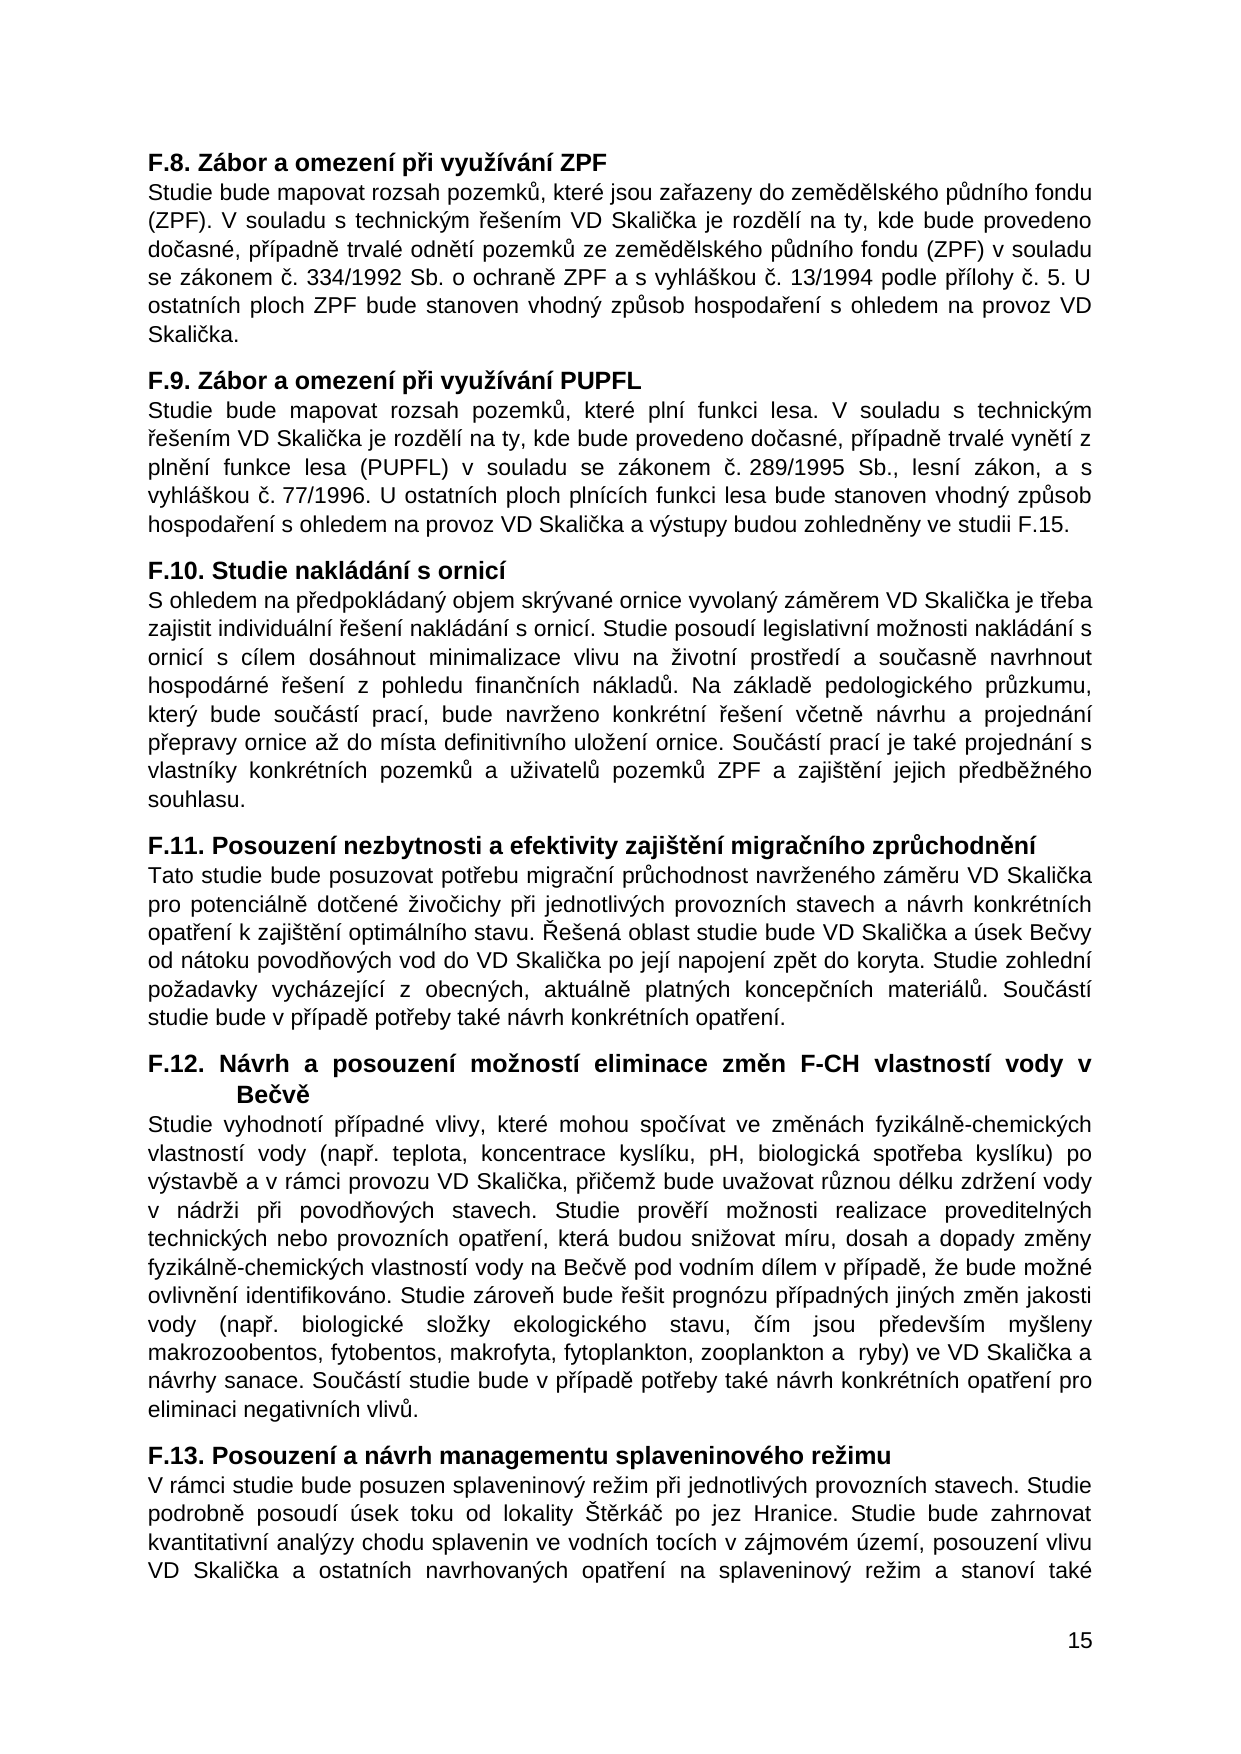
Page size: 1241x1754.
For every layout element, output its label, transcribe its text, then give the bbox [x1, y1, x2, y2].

text Studie vyhodnotí případné vlivy, které mohou spočívat ve změnách fyzikálně-chemických vlastností vody (např. teplota, koncentrace kyslíku, pH, biologická spotřeba kyslíku) po výstavbě a v rámci provozu VD Skalička, přičemž bude uvažovat různou délku zdržení vody v nádrži při povodňových stavech. Studie prověří možnosti realizace proveditelných technických nebo provozních opatření, která budou snižovat míru, dosah a dopady změny fyzikálně-chemických vlastností vody na Bečvě pod vodním dílem v případě, že bude možné ovlivnění identifikováno. Studie zároveň bude řešit prognózu případných jiných změn jakosti vody (např. biologické složky ekologického stavu, čím jsou především myšleny makrozoobentos, fytobentos, makrofyta, fytoplankton, zooplankton a ryby) ve VD Skalička a návrhy sanace. Součástí studie bude v případě potřeby také návrh konkrétních opatření pro eliminaci negativních vlivů. [148, 1111, 1093, 1422]
text Studie bude mapovat rozsah pozemků, které plní funkci lesa. V souladu s technickým řešením VD Skalička je rozdělí na ty, kde bude provedeno dočasné, případně trvalé vynětí z plnění funkce lesa (PUPFL) v souladu se zákonem č. 289/1995 Sb., lesní zákon, a s vyhláškou č. 77/1996. U ostatních ploch plnících funkci lesa bude stanoven vhodný způsob hospodaření s ohledem na provoz VD Skalička a výstupy budou zohledněny ve studii F.15. [148, 397, 1093, 537]
subtitle F.11. Posouzení nezbytnosti a efektivity zajištění migračního zprůchodnění [148, 831, 1093, 860]
subtitle F.9. Zábor a omezení při využívání PUPFL [148, 366, 1093, 395]
text S ohledem na předpokládaný objem skrývané ornice vyvolaný záměrem VD Skalička je třeba zajistit individuální řešení nakládání s ornicí. Studie posoudí legislativní možnosti nakládání s ornicí s cílem dosáhnout minimalizace vlivu na životní prostředí a současně navrhnout hospodárné řešení z pohledu finančních nákladů. Na základě pedologického průzkumu, který bude součástí prací, bude navrženo konkrétní řešení včetně návrhu a projednání přepravy ornice až do místa definitivního uložení ornice. Součástí prací je také projednání s vlastníky konkrétních pozemků a uživatelů pozemků ZPF a zajištění jejich předběžného souhlasu. [148, 587, 1093, 812]
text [148, 1472, 1093, 1584]
text Studie bude mapovat rozsah pozemků, které jsou zařazeny do zemědělského půdního fondu (ZPF). V souladu s technickým řešením VD Skalička je rozdělí na ty, kde bude provedeno dočasné, případně trvalé odnětí pozemků ze zemědělského půdního fondu (ZPF) v souladu se zákonem č. 334/1992 Sb. o ochraně ZPF a s vyhláškou č. 13/1994 podle přílohy č. 5. U ostatních ploch ZPF bude stanoven vhodný způsob hospodaření s ohledem na provoz VD Skalička. [148, 179, 1093, 347]
text Tato studie bude posuzovat potřebu migrační průchodnost navrženého záměru VD Skalička pro potenciálně dotčené živočichy při jednotlivých provozních stavech a návrh konkrétních opatření k zajištění optimálního stavu. Řešená oblast studie bude VD Skalička a úsek Bečvy od nátoku povodňových vod do VD Skalička po její napojení zpět do koryta. Studie zohlední požadavky vycházející z obecných, aktuálně platných koncepčních materiálů. Součástí studie bude v případě potřeby také návrh konkrétních opatření. [148, 862, 1093, 1031]
subtitle F.13. Posouzení a návrh managementu splaveninového režimu [148, 1441, 1093, 1470]
subtitle F.10. Studie nakládání s ornicí [148, 556, 1093, 584]
subtitle F.8. Zábor a omezení při využívání ZPF [148, 148, 1093, 176]
subtitle F.12. Návrh a posouzení možností eliminace změn F-CH vlastností vody v Bečvě [148, 1049, 1093, 1109]
